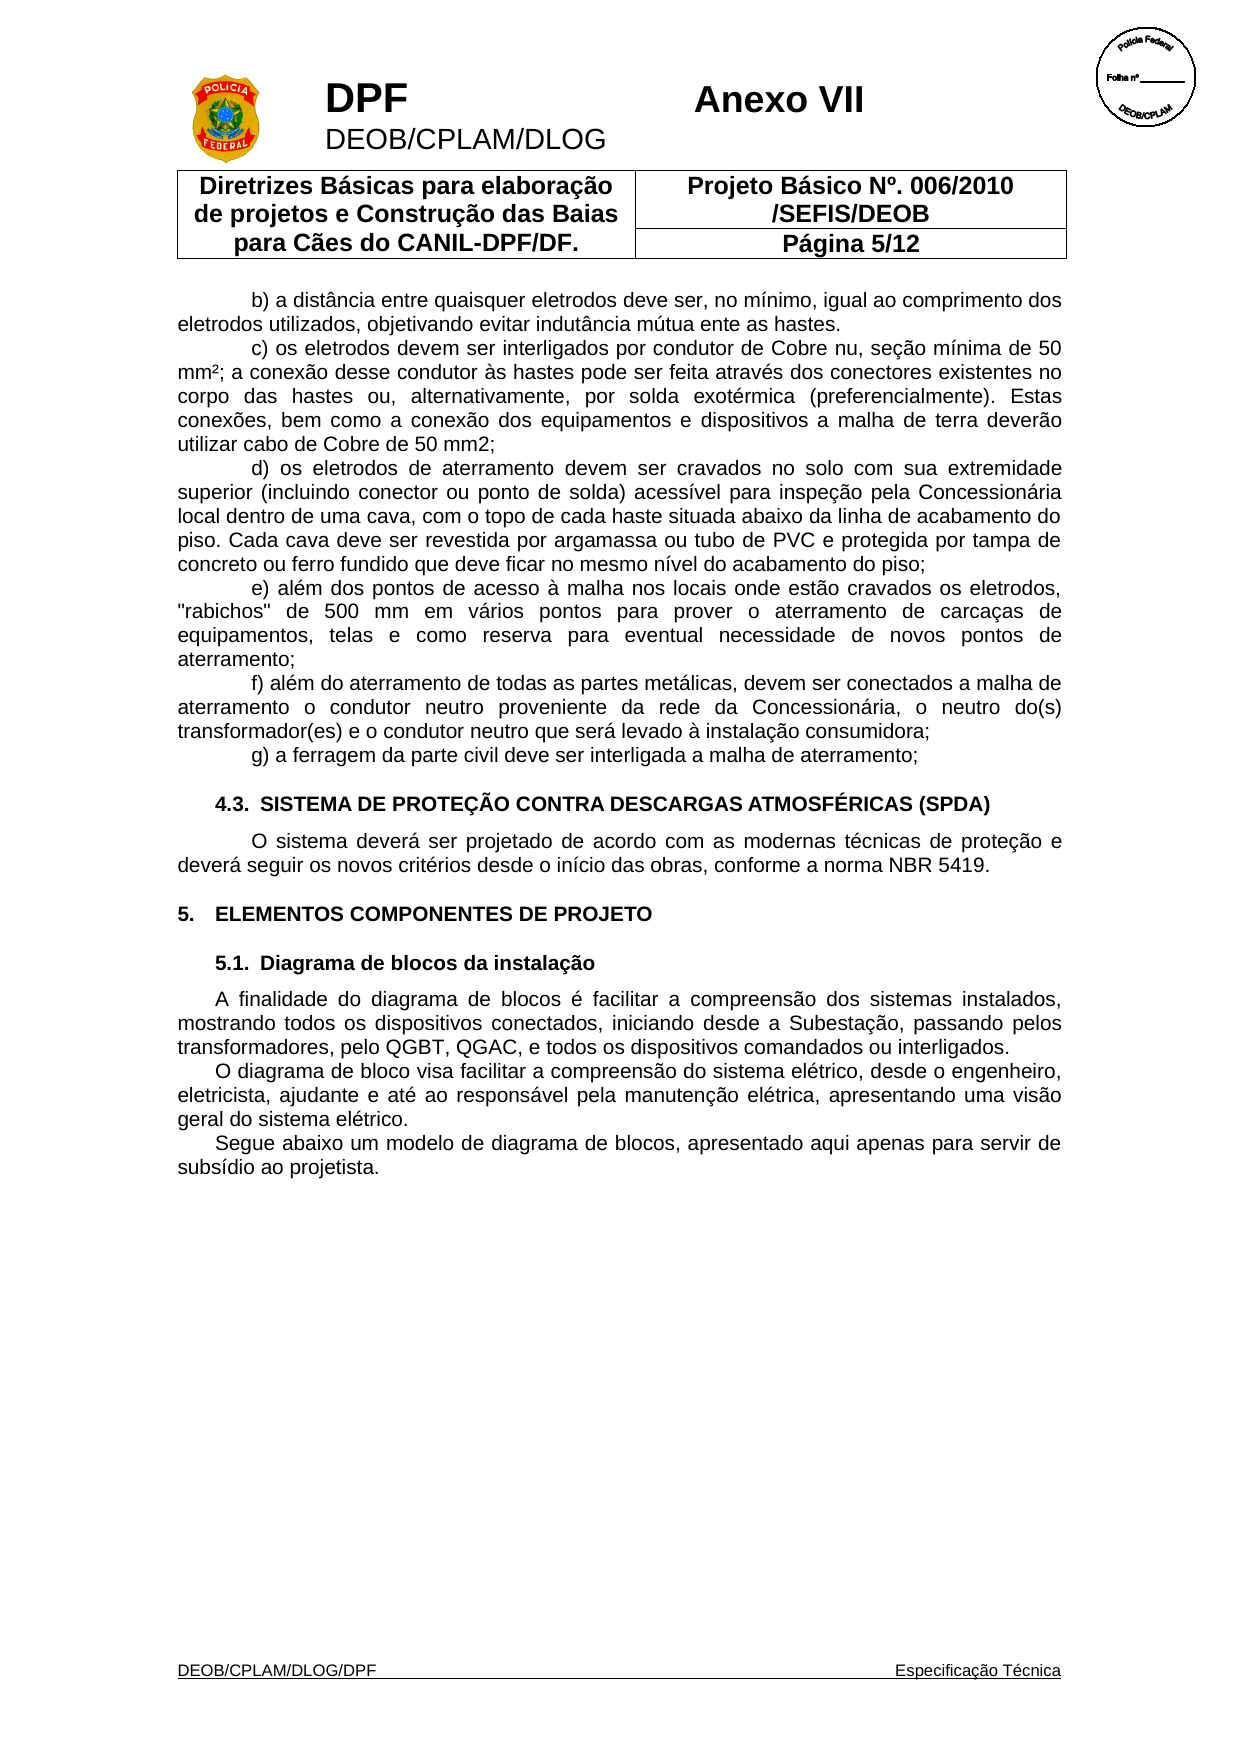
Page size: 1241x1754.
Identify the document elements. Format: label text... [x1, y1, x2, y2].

picture [1077, 17, 1218, 156]
text O sistema deverá ser projetado de acordo com as modernas técnicas de proteção e deverá seguir os novos critérios desde o início das obras, conforme a norma NBR 5419. [177, 828, 1063, 876]
subtitle ELEMENTOS COMPONENTES DE PROJETO [177, 901, 1063, 925]
text e) além dos pontos de acesso à malha nos locais onde estão cravados os eletrodos, "rabichos" de em vários pontos para prover o aterramento de carcaças de equipamentos, telas e como reserva para eventual necessidade de novos pontos de aterramento; [177, 575, 1063, 671]
text c) os eletrodos devem ser interligados por condutor de Cobre nu, seção mínima de 50 mm²; a conexão desse condutor às hastes pode ser feita através dos conectores existentes no corpo das hastes ou, alternativamente, por solda exotérmica (preferencialmente). Estas conexões, bem como a conexão dos equipamentos e dispositivos a malha de terra deverão utilizar cabo de Cobre de 50 mm2; [177, 336, 1063, 456]
text b) a distância entre quaisquer eletrodos deve ser, no mínimo, igual ao comprimento dos eletrodos utilizados, objetivando evitar indutância mútua ente as hastes. [177, 288, 1063, 336]
subtitle SISTEMA DE PROTEÇÃO CONTRA DESCARGAS ATMOSFÉRICAS (SPDA) [215, 792, 1063, 816]
text Segue abaixo um modelo de diagrama de blocos, apresentado aqui apenas para servir de subsídio ao projetista. [177, 1131, 1063, 1178]
text g) a ferragem da parte civil deve ser interligada a malha de aterramento; [177, 743, 1063, 767]
text O diagrama de bloco visa facilitar a compreensão do sistema elétrico, desde o engenheiro, eletricista, ajudante e até ao responsável pela manutenção elétrica, apresentando uma visão geral do sistema elétrico. [177, 1059, 1063, 1131]
text A finalidade do diagrama de blocos é facilitar a compreensão dos sistemas instalados, mostrando todos os dispositivos conectados, iniciando desde a Subestação, passando pelos transformadores, pelo QGBT, QGAC, e todos os dispositivos comandados ou interligados. [177, 987, 1063, 1059]
subtitle Diagrama de blocos da instalação [215, 950, 1063, 974]
text f) além do aterramento de todas as partes metálicas, devem ser conectados a malha de aterramento o condutor neutro proveniente da rede da Concessionária, o neutro do(s) transformador(es) e o condutor neutro que será levado à instalação consumidora; [177, 671, 1063, 743]
text d) os eletrodos de aterramento devem ser cravados no solo com sua extremidade superior (incluindo conector ou ponto de solda) acessível para inspeção pela Concessionária local dentro de uma cava, com o topo de cada haste situada abaixo da linha de acabamento do piso. Cada cava deve ser revestida por argamassa ou tubo de PVC e protegida por tampa de concreto ou ferro fundido que deve ficar no mesmo nível do acabamento do piso; [177, 456, 1063, 575]
